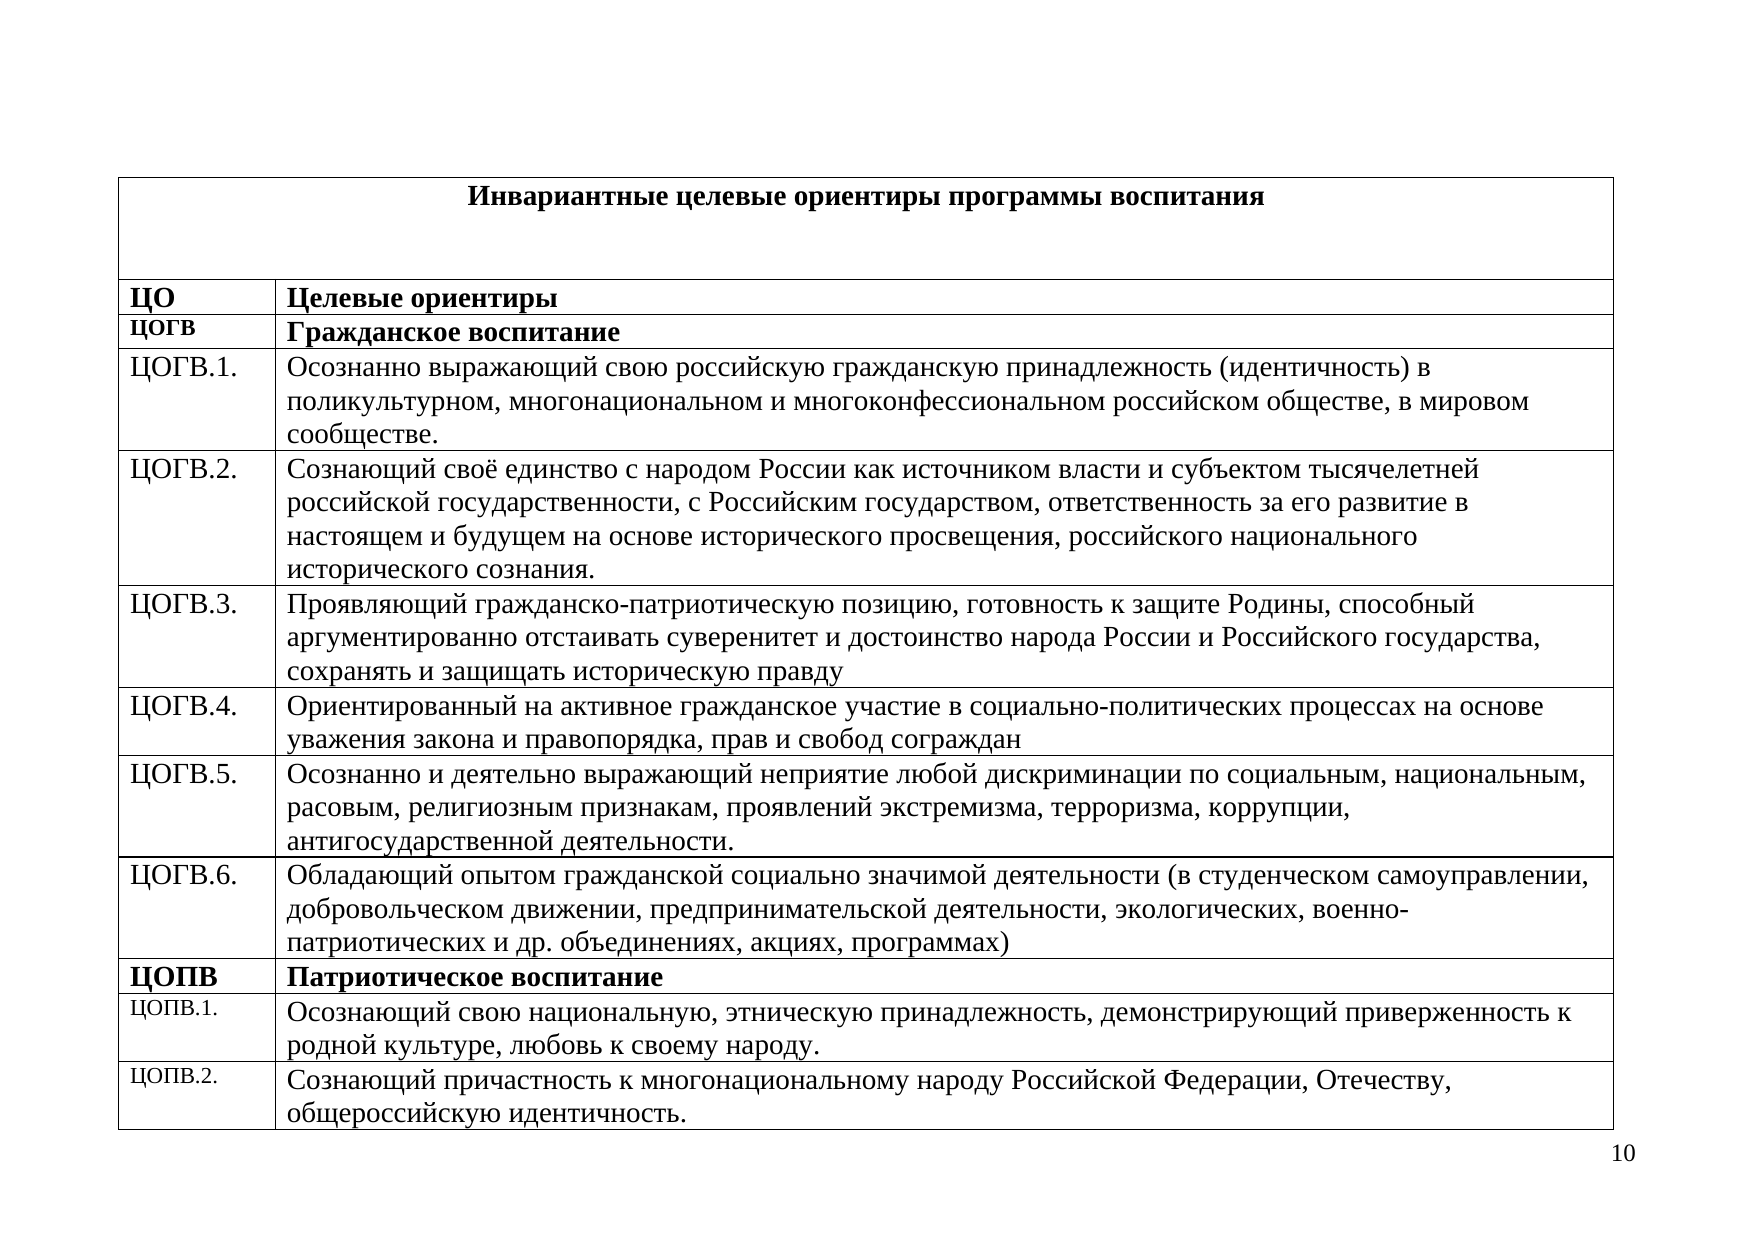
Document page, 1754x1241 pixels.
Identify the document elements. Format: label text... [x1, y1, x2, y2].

table_cell ЦОГВ.6. [119, 858, 275, 958]
table_cell Целевые ориентиры [276, 280, 1613, 313]
table_cell ЦОПВ [119, 959, 275, 993]
table_cell Ориентированный на активное гражданское участие в социально-политических процессах на основе уважения закона и правопорядка, прав и свобод сограждан [276, 688, 1613, 755]
table_cell Сознающий причастность к многонациональному народу Российской Федерации, Отечеству, общероссийскую идентичность. [276, 1062, 1613, 1129]
table_cell Проявляющий гражданско-патриотическую позицию, готовность к защите Родины, способный аргументированно отстаивать суверенитет и достоинство народа России и Российского государства, сохранять и защищать историческую правду [276, 586, 1613, 687]
table_cell Обладающий опытом гражданской социально значимой деятельности (в студенческом самоуправлении, добровольческом движении, предпринимательской деятельности, экологических, военно-патриотических и др. объединениях, акциях, программах) [276, 858, 1613, 958]
table_cell ЦОГВ.5. [119, 756, 275, 856]
table_cell Патриотическое воспитание [276, 959, 1613, 993]
table_cell Сознающий своё единство с народом России как источником власти и субъектом тысячелетней российской государственности, с Российским государством, ответственность за его развитие в настоящем и будущем на основе исторического просвещения, российского национального исторического сознания. [276, 451, 1613, 585]
table_cell Гражданское воспитание [276, 315, 1613, 348]
table_cell ЦОГВ.2. [119, 451, 275, 585]
table_cell ЦОГВ [119, 315, 275, 348]
table_cell ЦОГВ.1. [119, 349, 275, 450]
table_cell ЦОГВ.3. [119, 586, 275, 687]
table_cell ЦОГВ.4. [119, 688, 275, 755]
table_header Инвариантные целевые ориентиры программы воспитания [119, 178, 1613, 279]
table_cell Осознанно и деятельно выражающий неприятие любой дискриминации по социальным, национальным, расовым, религиозным признакам, проявлений экстремизма, терроризма, коррупции, антигосударственной деятельности. [276, 756, 1613, 856]
table_cell ЦОПВ.1. [119, 994, 275, 1061]
table_cell ЦОПВ.2. [119, 1062, 275, 1129]
table_cell ЦО [119, 280, 275, 313]
table_cell Осознанно выражающий свою российскую гражданскую принадлежность (идентичность) в поликультурном, многонациональном и многоконфессиональном российском обществе, в мировом сообществе. [276, 349, 1613, 450]
table_cell Осознающий свою национальную, этническую принадлежность, демонстрирующий приверженность к родной культуре, любовь к своему народу. [276, 994, 1613, 1061]
